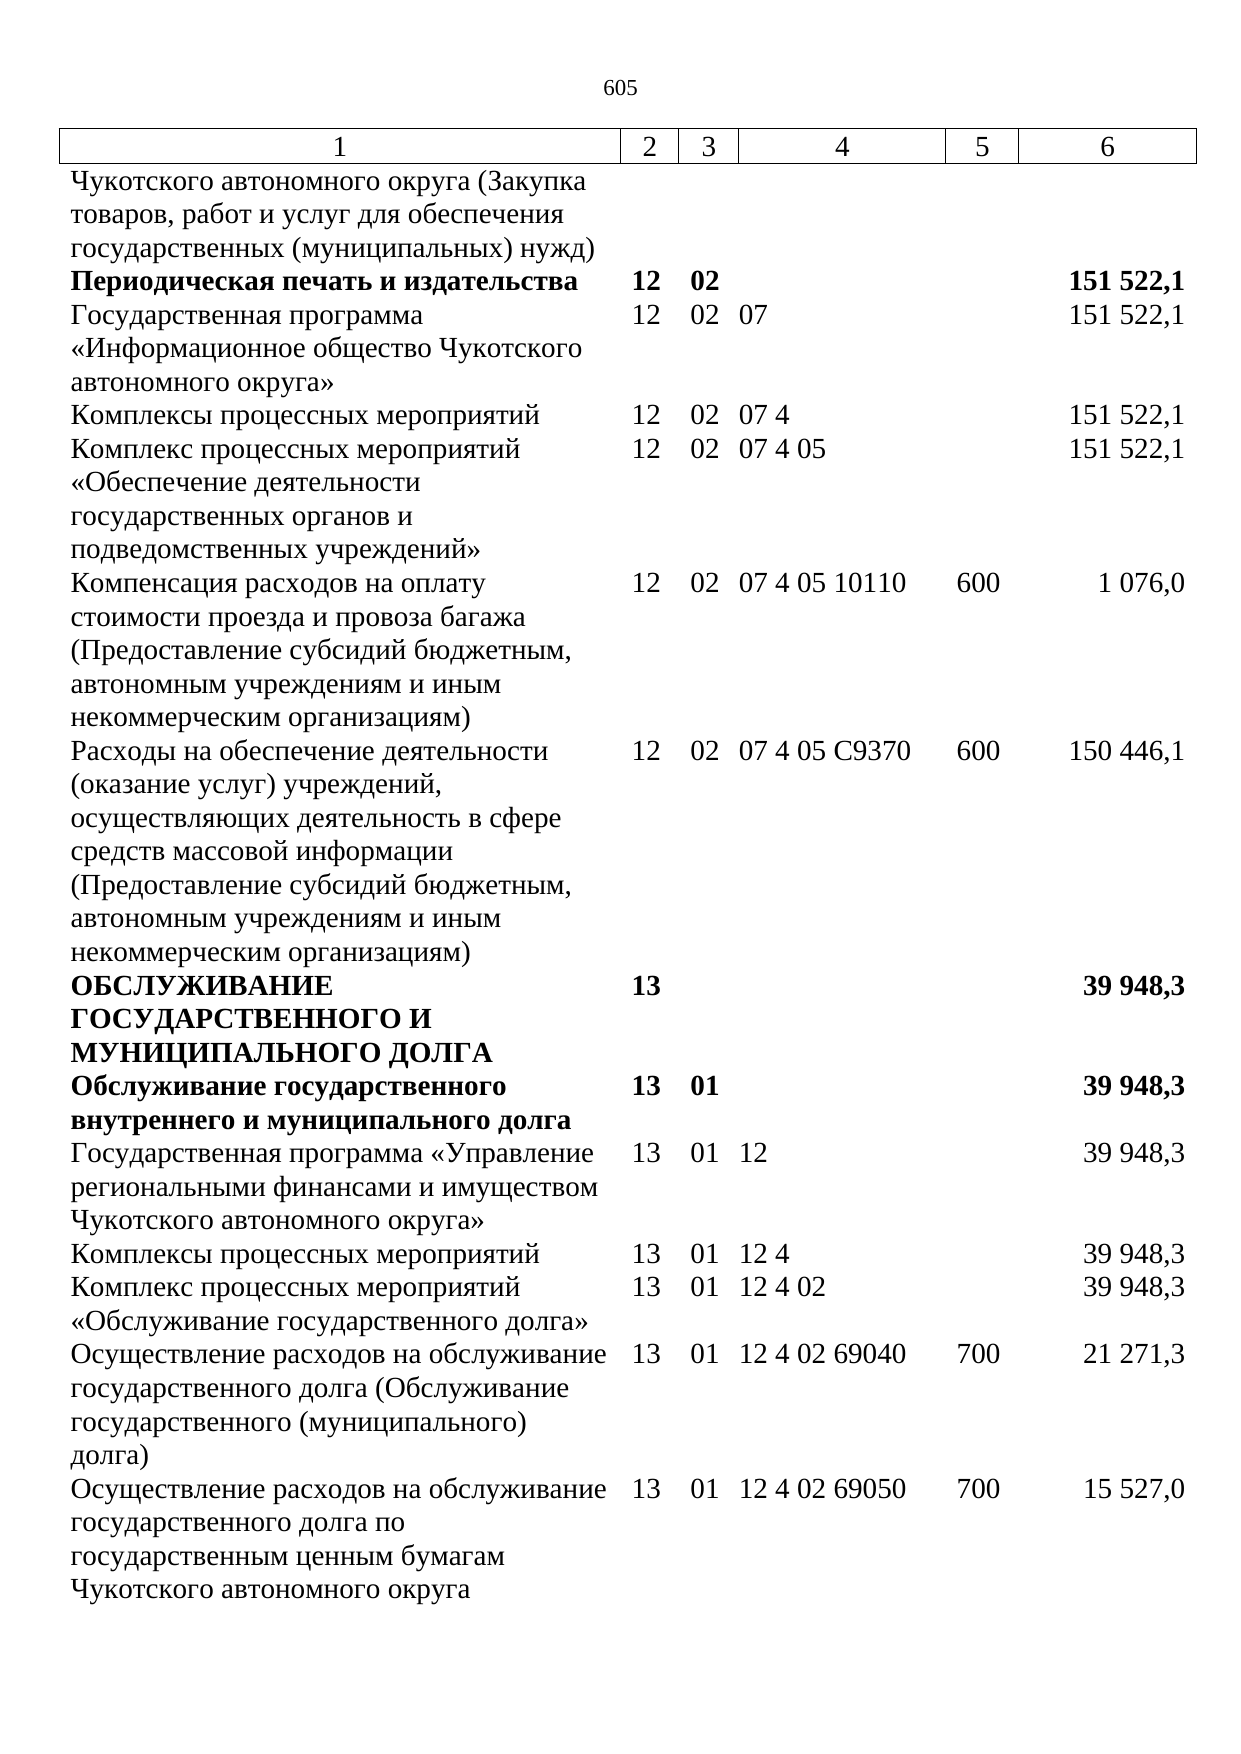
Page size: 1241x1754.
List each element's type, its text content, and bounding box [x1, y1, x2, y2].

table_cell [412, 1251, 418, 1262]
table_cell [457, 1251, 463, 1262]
table_header 1 [60, 129, 620, 163]
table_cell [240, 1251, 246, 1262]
table_header 3 [679, 129, 738, 163]
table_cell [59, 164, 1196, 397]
table_header 2 [621, 129, 678, 163]
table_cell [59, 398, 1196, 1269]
table_header 6 [1019, 129, 1196, 163]
table_header 4 [739, 129, 945, 163]
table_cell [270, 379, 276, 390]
table_header 5 [946, 129, 1018, 163]
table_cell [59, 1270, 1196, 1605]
